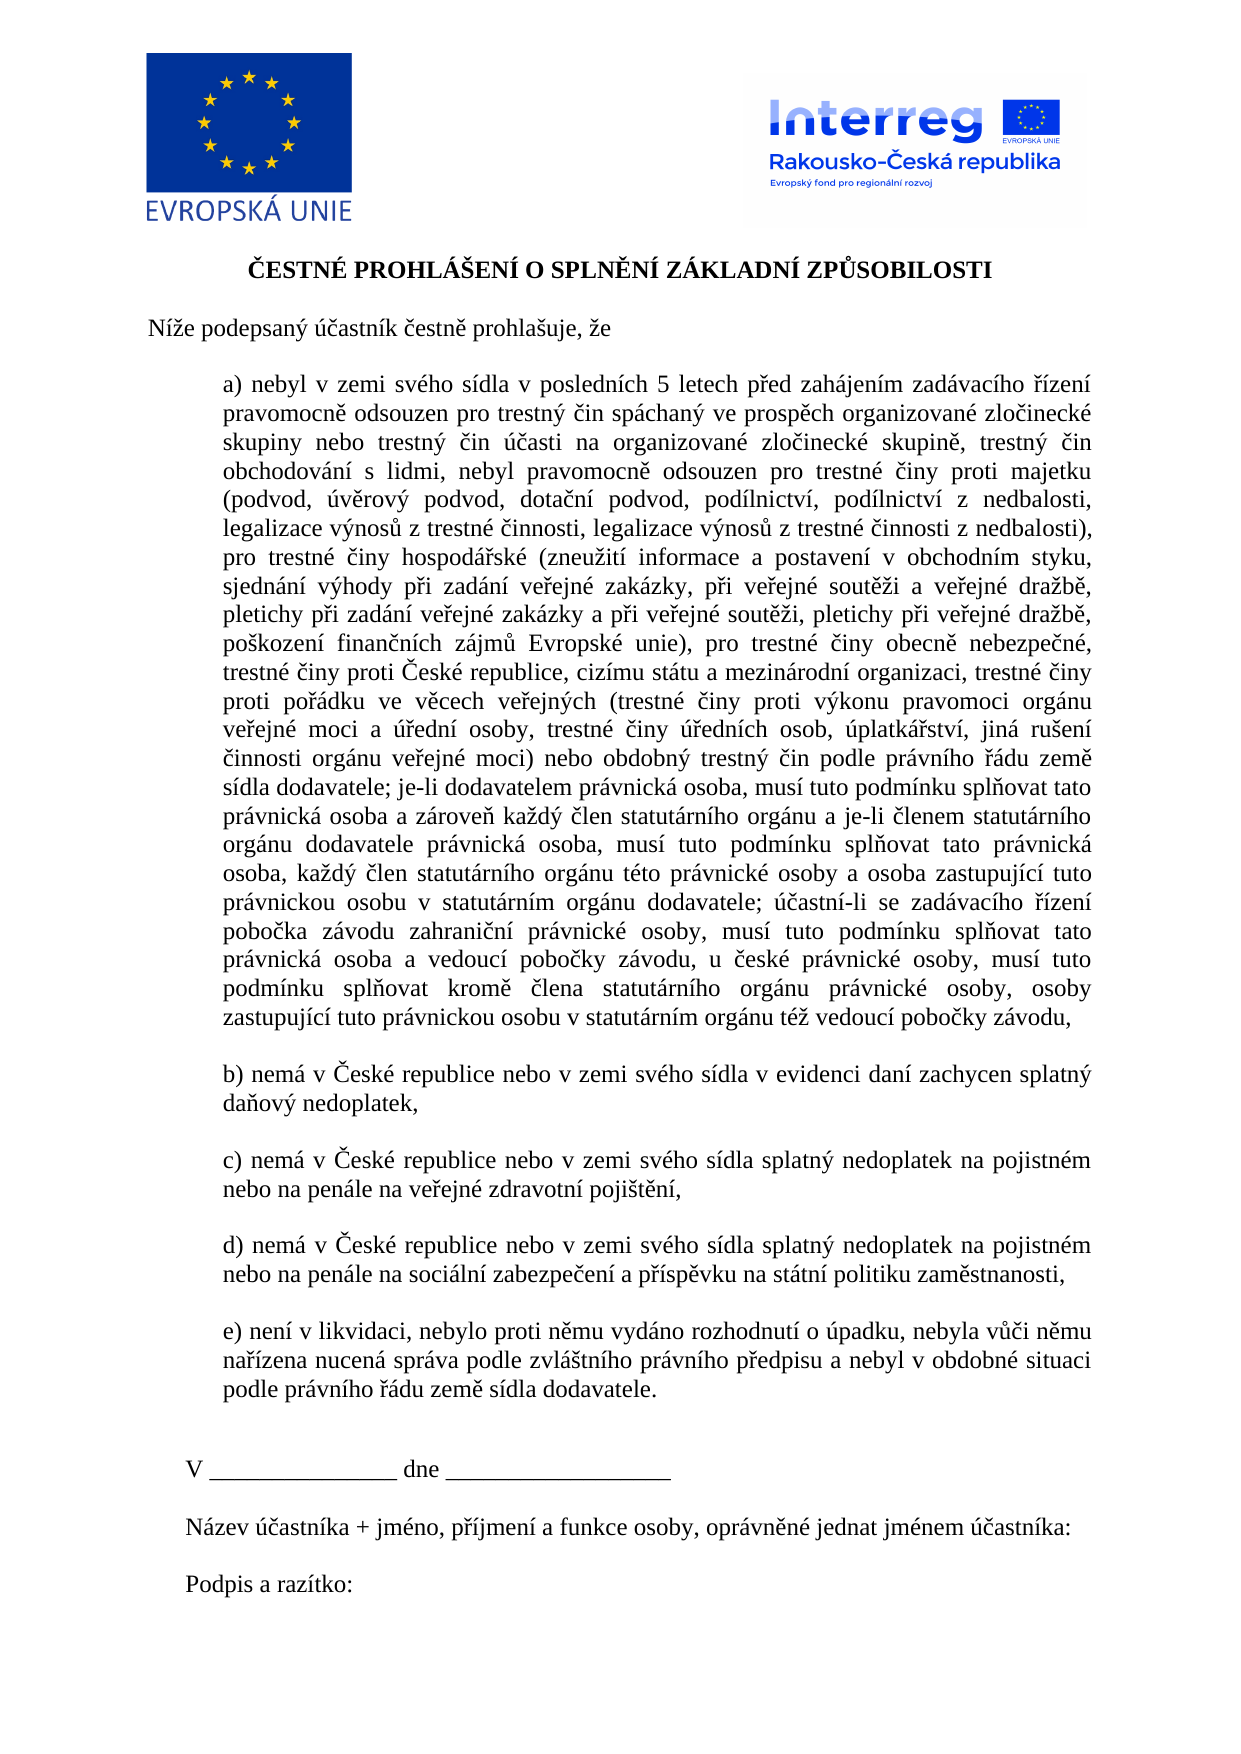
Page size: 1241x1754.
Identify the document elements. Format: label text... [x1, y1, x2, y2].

text Název účastníka + jméno, příjmení a funkce osoby, oprávněné jednat jménem účastníka: [185, 1512, 1093, 1541]
picture [742, 73, 1088, 228]
list c) nemá v České republice nebo v zemi svého sídla splatný nedoplatek na pojistném nebo na penále na veřejné zdravotní pojištění, [223, 1145, 1093, 1203]
list d) nemá v České republice nebo v zemi svého sídla splatný nedoplatek na pojistném nebo na penále na sociální zabezpečení a příspěvku na státní politiku zaměstnanosti, [223, 1231, 1093, 1288]
list b) nemá v České republice nebo v zemi svého sídla v evidenci daní zachycen splatný daňový nedoplatek, [223, 1059, 1093, 1117]
text Podpis a razítko: [185, 1569, 1093, 1598]
text ČESTNÉ PROHLÁŠENÍ O SPLNĚNÍ ZÁKLADNÍ ZPŮSOBILOSTI [148, 255, 1093, 284]
list a) nebyl v zemi svého sídla v posledních 5 letech před zahájením zadávacího řízení pravomocně odsouzen pro trestný čin spáchaný ve prospěch organizované zločinecké skupiny nebo trestný čin účasti na organizované zločinecké skupině, trestný čin obchodování s lidmi, nebyl pravomocně odsouzen pro trestné činy proti majetku (podvod, úvěrový podvod, dotační podvod, podílnictví, podílnictví z nedbalosti, legalizace výnosů z trestné činnosti, legalizace výnosů z trestné činnosti z nedbalosti), pro trestné činy hospodářské (zneužití informace a postavení v obchodním styku, sjednání výhody při zadání veřejné zakázky, při veřejné soutěži a veřejné dražbě, pletichy při zadání veřejné zakázky a při veřejné soutěži, pletichy při veřejné dražbě, poškození finančních zájmů Evropské unie), pro trestné činy obecně nebezpečné, trestné činy proti České republice, cizímu státu a mezinárodní organizaci, trestné činy proti pořádku ve věcech veřejných (trestné činy proti výkonu pravomoci orgánu veřejné moci a úřední osoby, trestné činy úředních osob, úplatkářství, jiná rušení činnosti orgánu veřejné moci) nebo obdobný trestný čin podle právního řádu země sídla dodavatele; je-li dodavatelem právnická osoba, musí tuto podmínku splňovat tato právnická osoba a zároveň každý člen statutárního orgánu a je-li členem statutárního orgánu dodavatele právnická osoba, musí tuto podmínku splňovat tato právnická osoba, každý člen statutárního orgánu této právnické osoby a osoba zastupující tuto právnickou osobu v statutárním orgánu dodavatele; účastní-li se zadávacího řízení pobočka závodu zahraniční právnické osoby, musí tuto podmínku splňovat tato právnická osoba a vedoucí pobočky závodu, u české právnické osoby, musí tuto podmínku splňovat kromě člena statutárního orgánu právnické osoby, osoby zastupující tuto právnickou osobu v statutárním orgánu též vedoucí pobočky závodu, [223, 369, 1093, 1031]
picture [144, 51, 354, 223]
text Níže podepsaný účastník čestně prohlašuje, že [148, 313, 1093, 342]
text V _______________ dne __________________ [185, 1454, 1093, 1483]
list e) není v likvidaci, nebylo proti němu vydáno rozhodnutí o úpadku, nebyla vůči němu nařízena nucená správa podle zvláštního právního předpisu a nebyl v obdobné situaci podle právního řádu země sídla dodavatele. [223, 1316, 1093, 1402]
